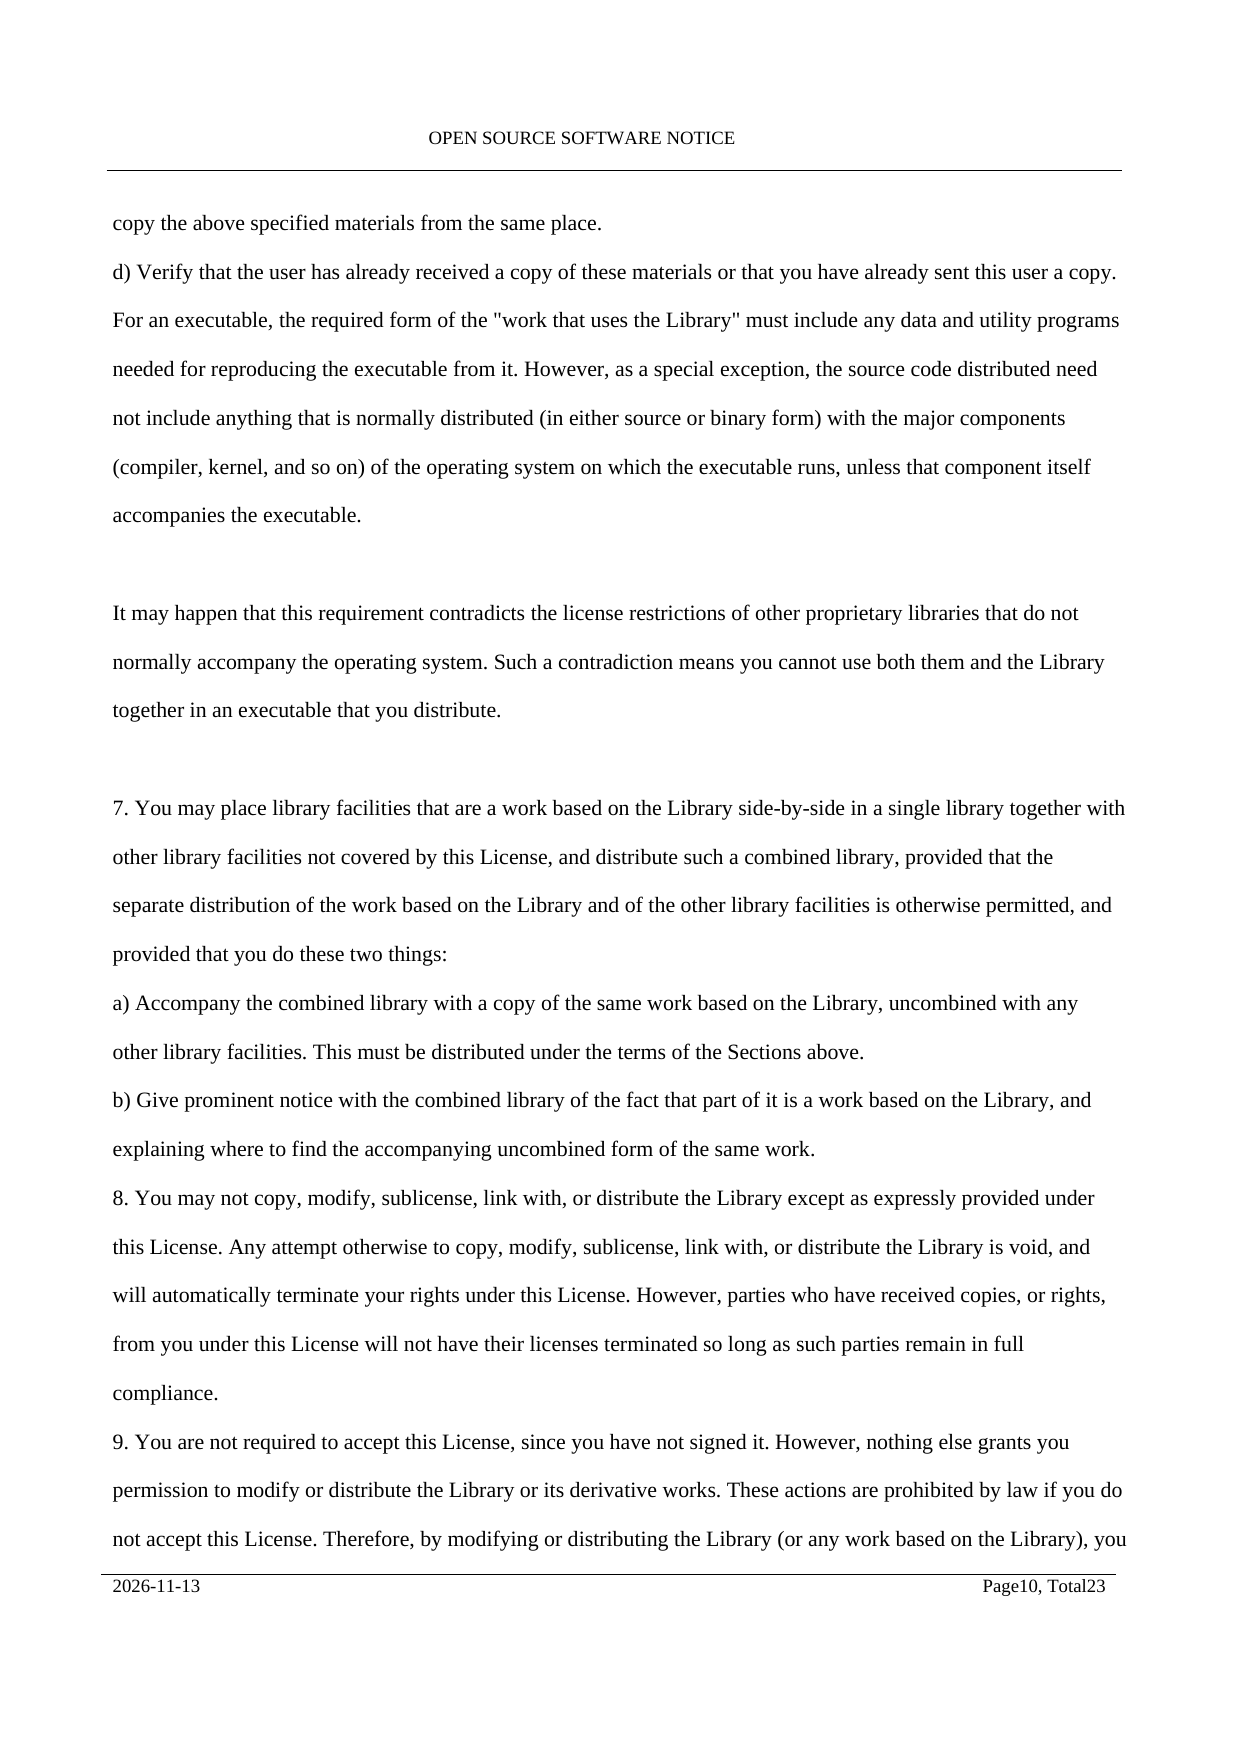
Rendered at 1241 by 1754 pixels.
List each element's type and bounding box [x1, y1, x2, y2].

text [112, 206, 1128, 1555]
